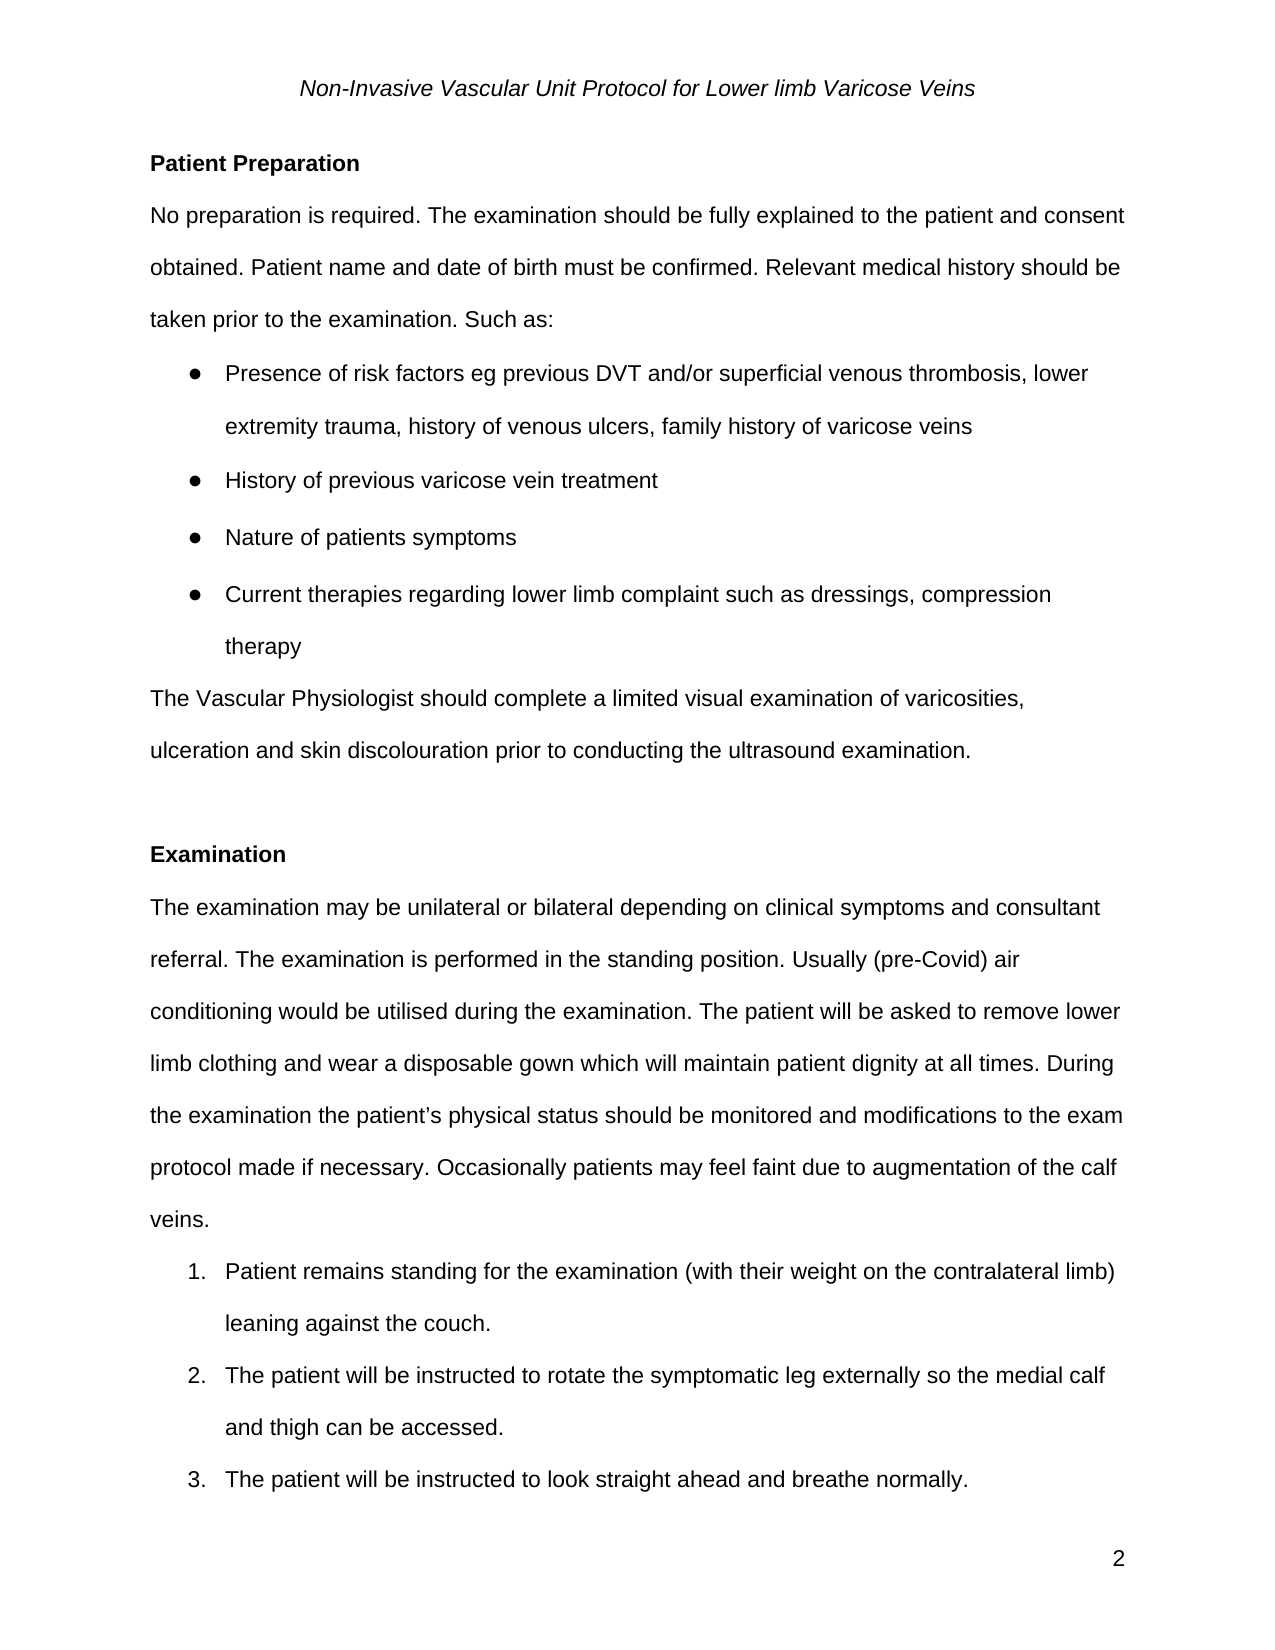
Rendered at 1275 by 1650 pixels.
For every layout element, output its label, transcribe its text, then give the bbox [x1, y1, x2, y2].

text Patient Preparation [150, 150, 1125, 176]
text No preparation is required. The examination should be fully explained to the patient and consent obtained. Patient name and date of birth must be confirmed. Relevant medical history should be taken prior to the examination. Such as: [150, 202, 1125, 333]
list Patient remains standing for the examination (with their weight on the contralateral limb) leaning against the couch. [187, 1258, 1125, 1337]
list Current therapies regarding lower limb complaint such as dressings, compression therapy [187, 579, 1125, 659]
list Presence of risk factors eg previous DVT and/or superficial venous thrombosis, lower extremity trauma, history of venous ulcers, family history of varicose veins [187, 358, 1125, 439]
list Nature of patients symptoms [187, 522, 1125, 551]
text The Vascular Physiologist should complete a limited visual examination of varicosities, ulceration and skin discolouration prior to conducting the ultrasound examination. [150, 685, 1125, 764]
text The examination may be unilateral or bilateral depending on clinical symptoms and consultant referral. The examination is performed in the standing position. Usually (pre-Covid) air conditioning would be utilised during the examination. The patient will be asked to remove lower limb clothing and wear a disposable gown which will maintain patient dignity at all times. During the examination the patient’s physical status should be monitored and modifications to the exam protocol made if necessary. Occasionally patients may feel faint due to augmentation of the calf veins. [150, 893, 1125, 1232]
text Examination [150, 841, 1125, 868]
list The patient will be instructed to rotate the symptomatic leg externally so the medial calf and thigh can be accessed. [187, 1362, 1125, 1441]
list History of previous varicose vein treatment [187, 465, 1125, 494]
list The patient will be instructed to look straight ahead and breathe normally. [187, 1466, 1125, 1493]
